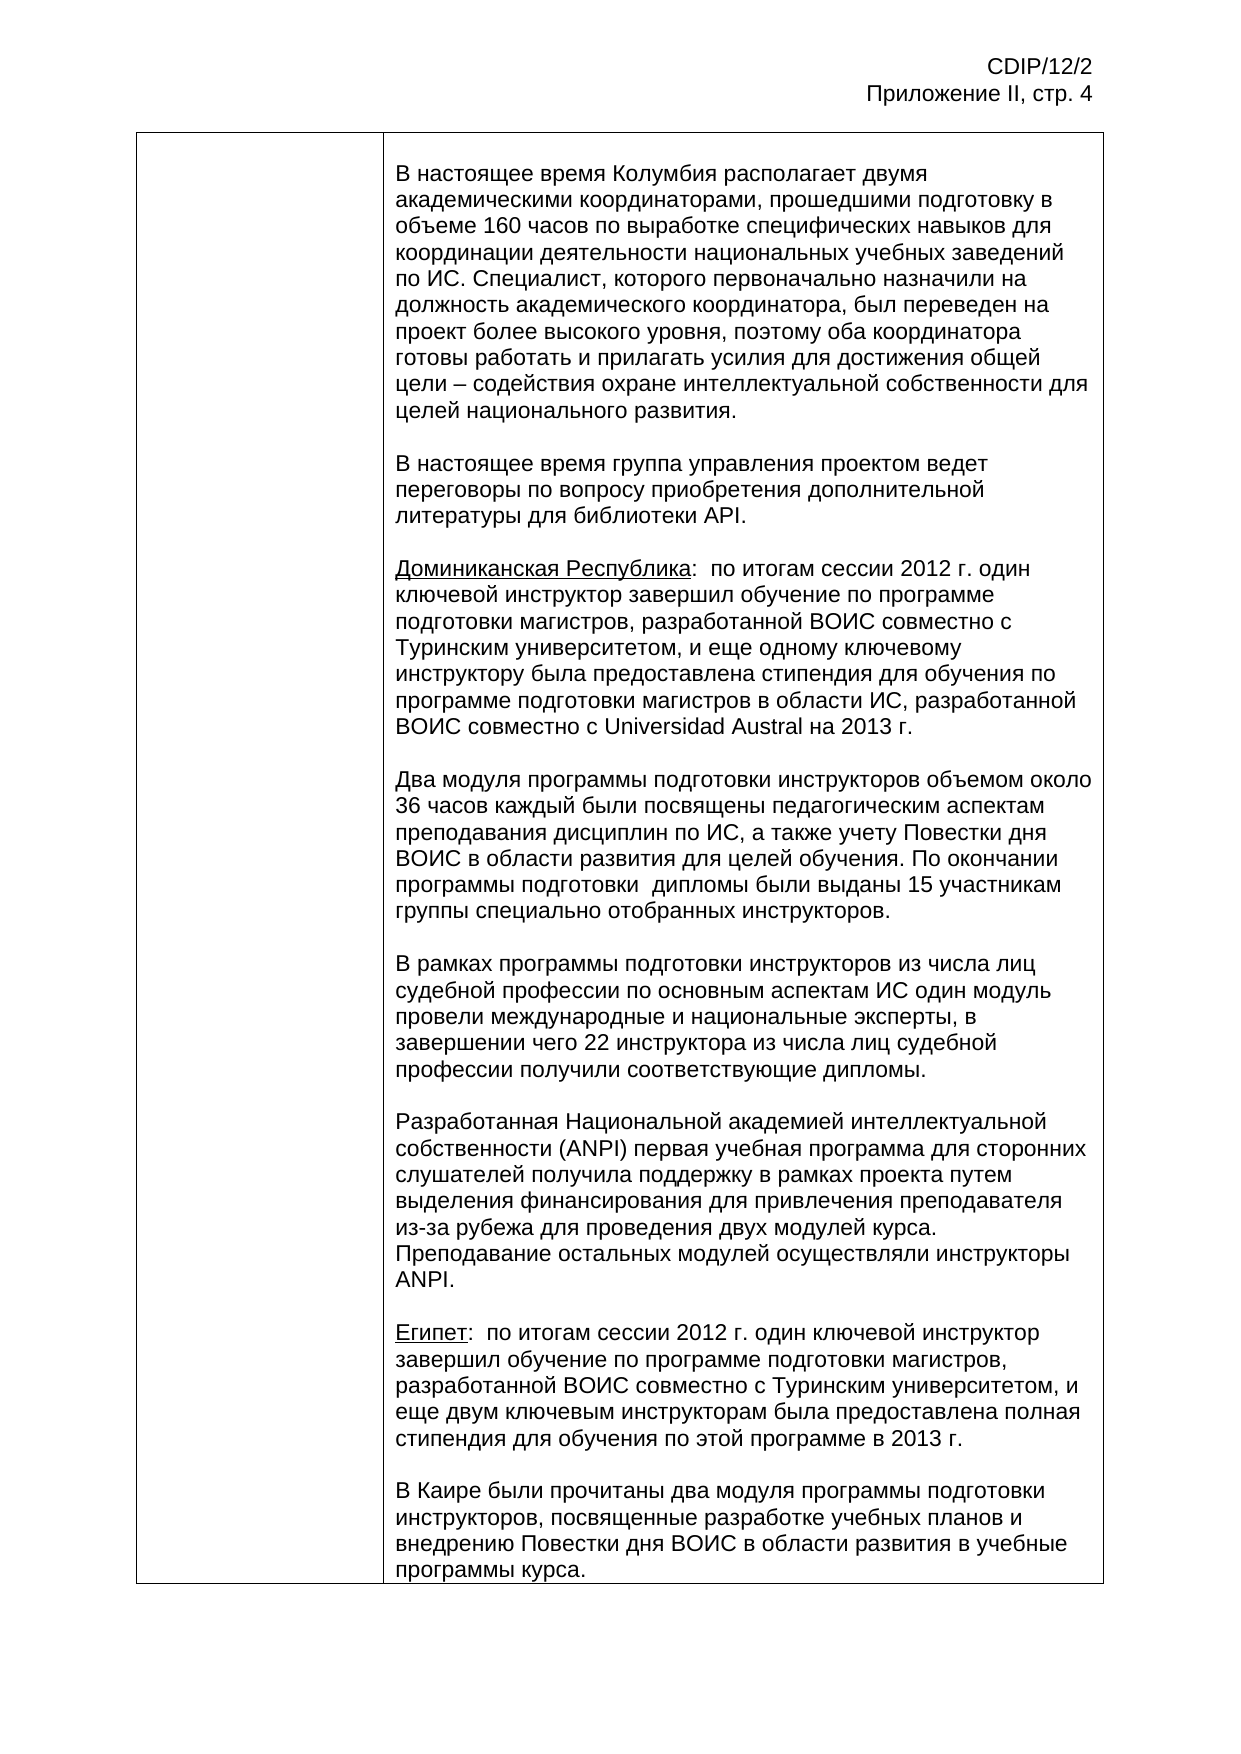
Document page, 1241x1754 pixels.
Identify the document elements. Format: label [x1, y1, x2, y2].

table_cell [384, 133, 1103, 1583]
table_cell [137, 133, 383, 1583]
